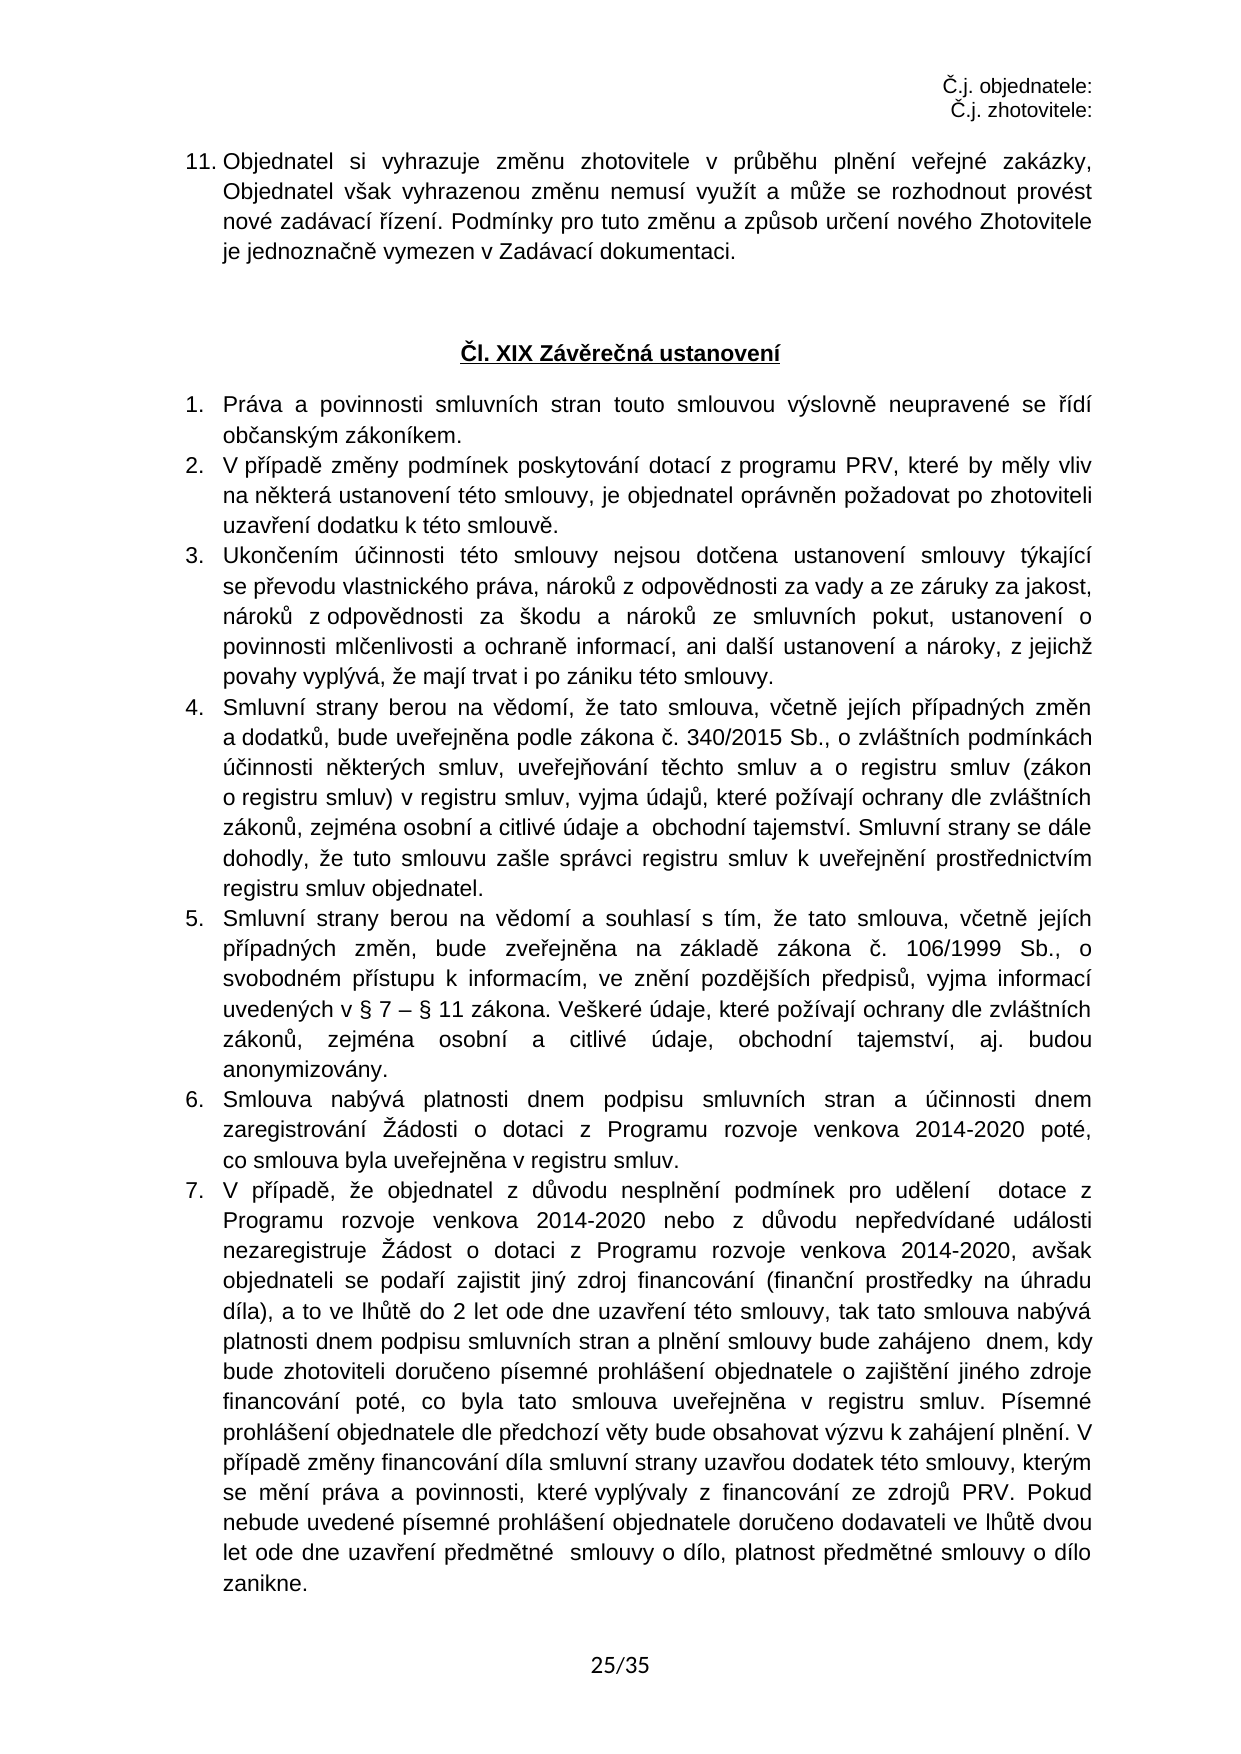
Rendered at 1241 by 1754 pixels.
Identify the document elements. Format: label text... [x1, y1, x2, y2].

list Objednatel si vyhrazuje změnu zhotovitele v průběhu plnění veřejné zakázky, Objednatel však vyhrazenou změnu nemusí využít a může se rozhodnout provést nové zadávací řízení. Podmínky pro tuto změnu a způsob určení nového Zhotovitele je jednoznačně vymezen v Zadávací dokumentaci. [185, 148, 1093, 264]
list V případě, že objednatel z důvodu nesplnění podmínek pro udělení dotace z Programu rozvoje venkova 2014-2020 nebo z důvodu nepředvídané události nezaregistruje Žádost o dotaci z Programu rozvoje venkova 2014-2020, avšak objednateli se podaří zajistit jiný zdroj financování (finanční prostředky na úhradu díla), a to ve lhůtě do 2 let ode dne uzavření této smlouvy, tak tato smlouva nabývá platnosti dnem podpisu smluvních stran a plnění smlouvy bude zahájeno dnem, kdy bude zhotoviteli doručeno písemné prohlášení objednatele o zajištění jiného zdroje financování poté, co byla tato smlouva uveřejněna v registru smluv. Písemné prohlášení objednatele dle předchozí věty bude obsahovat výzvu k zahájení plnění. V případě změny financování díla smluvní strany uzavřou dodatek této smlouvy, kterým se mění práva a povinnosti, které vyplývaly z financování ze zdrojů PRV. Pokud nebude uvedené písemné prohlášení objednatele doručeno dodavateli ve lhůtě dvou let ode dne uzavření předmětné smlouvy o dílo, platnost předmětné smlouvy o dílo zanikne. [185, 1177, 1093, 1596]
list Práva a povinnosti smluvních stran touto smlouvou výslovně neupravené se řídí občanským zákoníkem. [185, 391, 1093, 448]
list Smluvní strany berou na vědomí, že tato smlouva, včetně jejích případných změn a dodatků, bude uveřejněna podle zákona č. 340/2015 Sb., o zvláštních podmínkách účinnosti některých smluv, uveřejňování těchto smluv a o registru smluv (zákon o registru smluv) v registru smluv, vyjma údajů, které požívají ochrany dle zvláštních zákonů, zejména osobní a citlivé údaje a obchodní tajemství. Smluvní strany se dále dohodly, že tuto smlouvu zašle správci registru smluv k uveřejnění prostřednictvím registru smluv objednatel. [185, 693, 1093, 901]
list V případě změny podmínek poskytování dotací z programu PRV, které by měly vliv na některá ustanovení této smlouvy, je objednatel oprávněn požadovat po zhotoviteli uzavření dodatku k této smlouvě. [185, 452, 1093, 538]
text Čl. XIX Závěrečná ustanovení [148, 340, 1093, 367]
list Smluvní strany berou na vědomí a souhlasí s tím, že tato smlouva, včetně jejích případných změn, bude zveřejněna na základě zákona č. 106/1999 Sb., o svobodném přístupu k informacím, ve znění pozdějších předpisů, vyjma informací uvedených v § 7 – § 11 zákona. Veškeré údaje, které požívají ochrany dle zvláštních zákonů, zejména osobní a citlivé údaje, obchodní tajemství, aj. budou anonymizovány. [185, 905, 1093, 1082]
list Smlouva nabývá platnosti dnem podpisu smluvních stran a účinnosti dnem zaregistrování Žádosti o dotaci z Programu rozvoje venkova 2014-2020 poté, co smlouva byla uveřejněna v registru smluv. [185, 1086, 1093, 1173]
list Ukončením účinnosti této smlouvy nejsou dotčena ustanovení smlouvy týkající se převodu vlastnického práva, nároků z odpovědnosti za vady a ze záruky za jakost, nároků z odpovědnosti za škodu a nároků ze smluvních pokut, ustanovení o povinnosti mlčenlivosti a ochraně informací, ani další ustanovení a nároky, z jejichž povahy vyplývá, že mají trvat i po zániku této smlouvy. [185, 542, 1093, 689]
